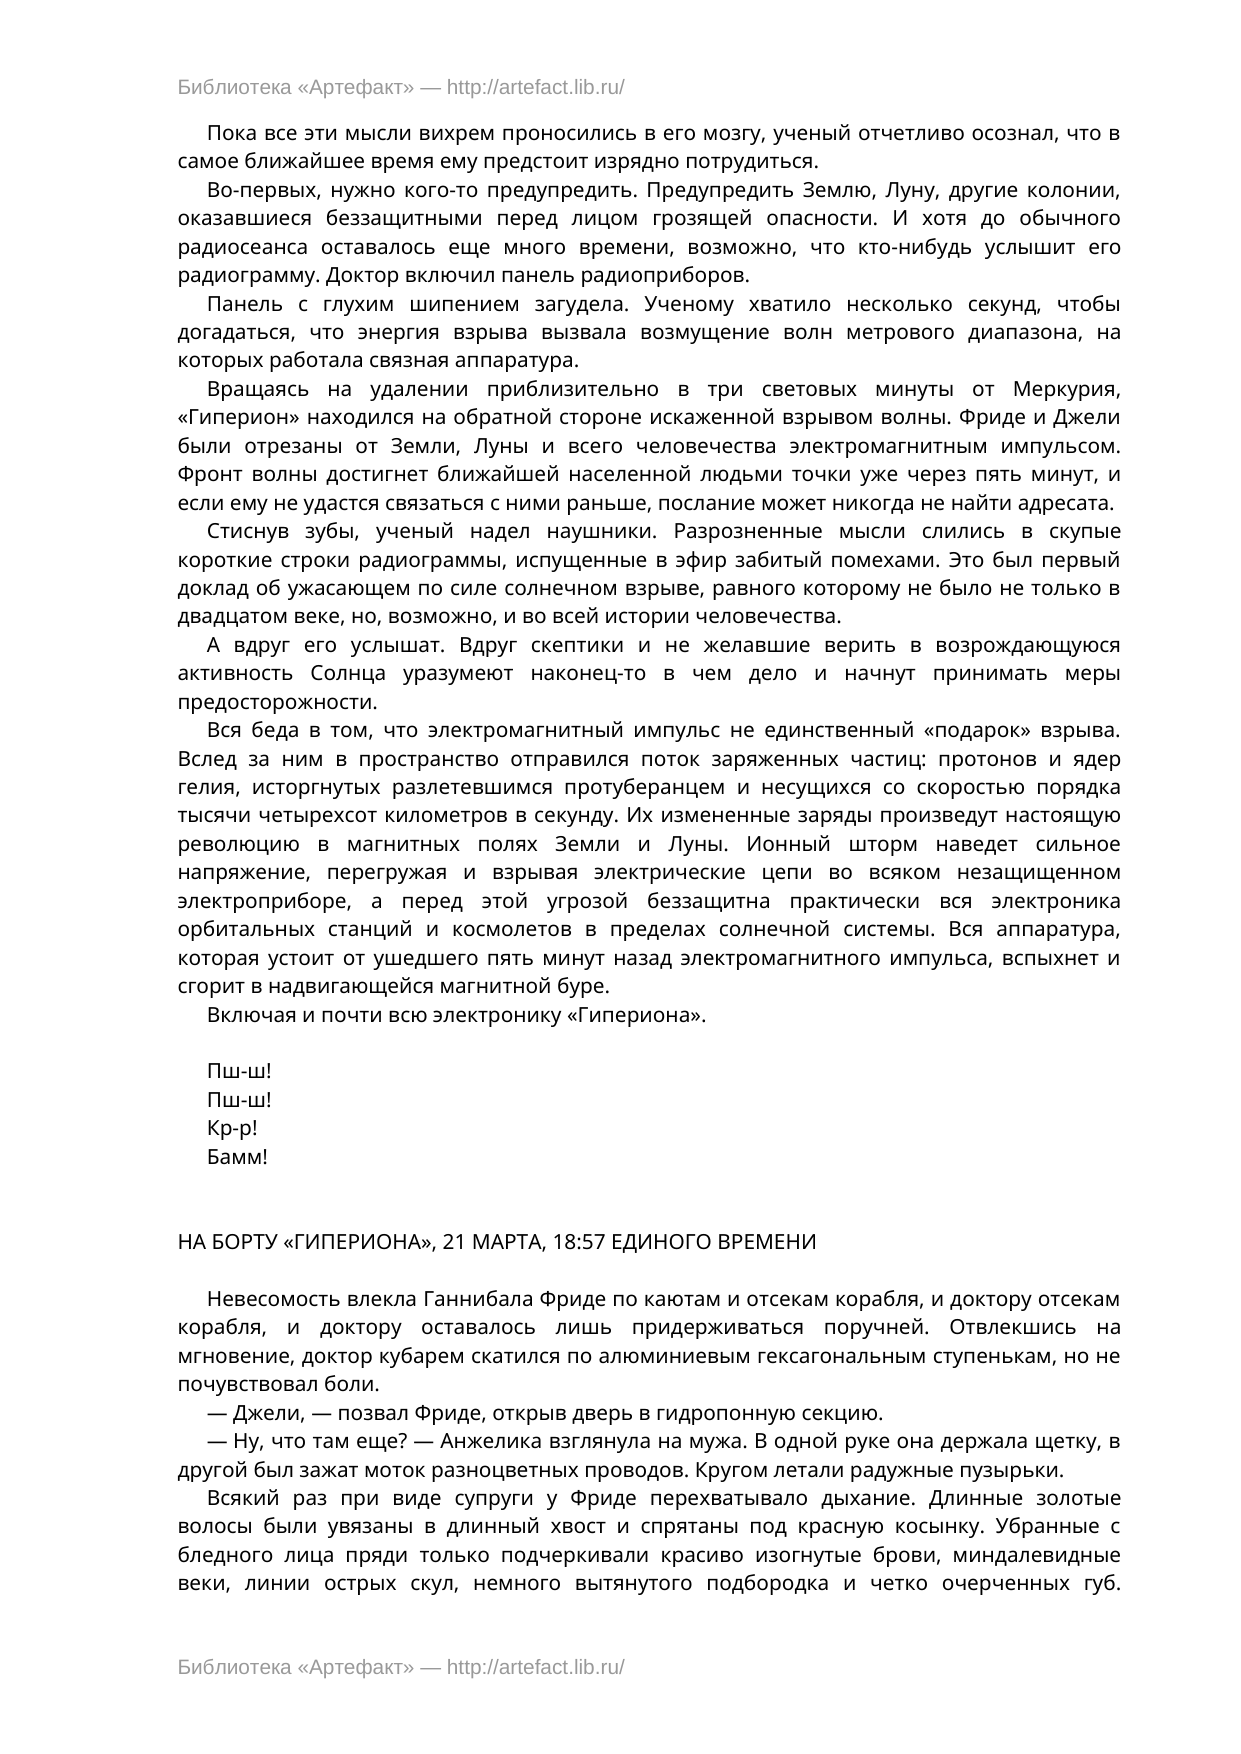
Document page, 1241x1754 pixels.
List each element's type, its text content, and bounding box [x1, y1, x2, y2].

text — Ну, что там еще? — Анжелика взглянула на мужа. В одной руке она держала щетку, в другой был зажат моток разноцветных проводов. Кругом летали радужные пузырьки. [177, 1426, 1122, 1483]
text Невесомость влекла Ганнибала Фриде по каютам и отсекам корабля, и доктору отсекам корабля, и доктору оставалось лишь придерживаться поручней. Отвлекшись на мгновение, доктор кубарем скатился по алюминиевым гексагональным ступенькам, но не почувствовал боли. [177, 1284, 1122, 1398]
text Вся беда в том, что электромагнитный импульс не единственный «подарок» взрыва. Вслед за ним в пространство отправился поток заряженных частиц: протонов и ядер гелия, исторгнутых разлетевшимся протуберанцем и несущихся со скоростью порядка тысячи четырехсот километров в секунду. Их измененные заряды произведут настоящую революцию в магнитных полях Земли и Луны. Ионный шторм наведет сильное напряжение, перегружая и взрывая электрические цепи во всяком незащищенном электроприборе, а перед этой угрозой беззащитна практически вся электроника орбитальных станций и космолетов в пределах солнечной системы. Вся аппаратура, которая устоит от ушедшего пять минут назад электромагнитного импульса, вспыхнет и сгорит в надвигающейся магнитной буре. [177, 715, 1122, 1000]
text Включая и почти всю электронику «Гипериона». [177, 1000, 1122, 1028]
text Панель с глухим шипением загудела. Ученому хватило несколько секунд, чтобы догадаться, что энергия взрыва вызвала возмущение волн метрового диапазона, на которых работала связная аппаратура. [177, 289, 1122, 374]
text Стиснув зубы, ученый надел наушники. Разрозненные мысли слились в скупые короткие строки радиограммы, испущенные в эфир забитый помехами. Это был первый доклад об ужасающем по силе солнечном взрыве, равного которому не было не только в двадцатом веке, но, возможно, и во всей истории человечества. [177, 516, 1122, 630]
text А вдруг его услышат. Вдруг скептики и не желавшие верить в возрождающуюся активность Солнца уразумеют наконец-то в чем дело и начнут принимать меры предосторожности. [177, 630, 1122, 715]
text Пока все эти мысли вихрем проносились в его мозгу, ученый отчетливо осознал, что в самое ближайшее время ему предстоит изрядно потрудиться. [177, 118, 1122, 175]
text НА БОРТУ «ГИПЕРИОНА», 21 МАРТА, 18:57 ЕДИНОГО ВРЕМЕНИ [177, 1227, 1122, 1256]
text Кр-р! [177, 1113, 1122, 1142]
text Пш-ш! [177, 1057, 1122, 1085]
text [177, 1483, 1122, 1597]
text Вращаясь на удалении приблизительно в три световых минуты от Меркурия, «Гиперион» находился на обратной стороне искаженной взрывом волны. Фриде и Джели были отрезаны от Земли, Луны и всего человечества электромагнитным импульсом. Фронт волны достигнет ближайшей населенной людьми точки уже через пять минут, и если ему не удастся связаться с ними раньше, послание может никогда не найти адресата. [177, 374, 1122, 516]
text Бамм! [177, 1142, 1122, 1170]
text Во-первых, нужно кого-то предупредить. Предупредить Землю, Луну, другие колонии, оказавшиеся беззащитными перед лицом грозящей опасности. И хотя до обычного радиосеанса оставалось еще много времени, возможно, что кто-нибудь услышит его радиограмму. Доктор включил панель радиоприборов. [177, 175, 1122, 289]
text Пш-ш! [177, 1085, 1122, 1113]
text — Джели, — позвал Фриде, открыв дверь в гидропонную секцию. [177, 1398, 1122, 1426]
